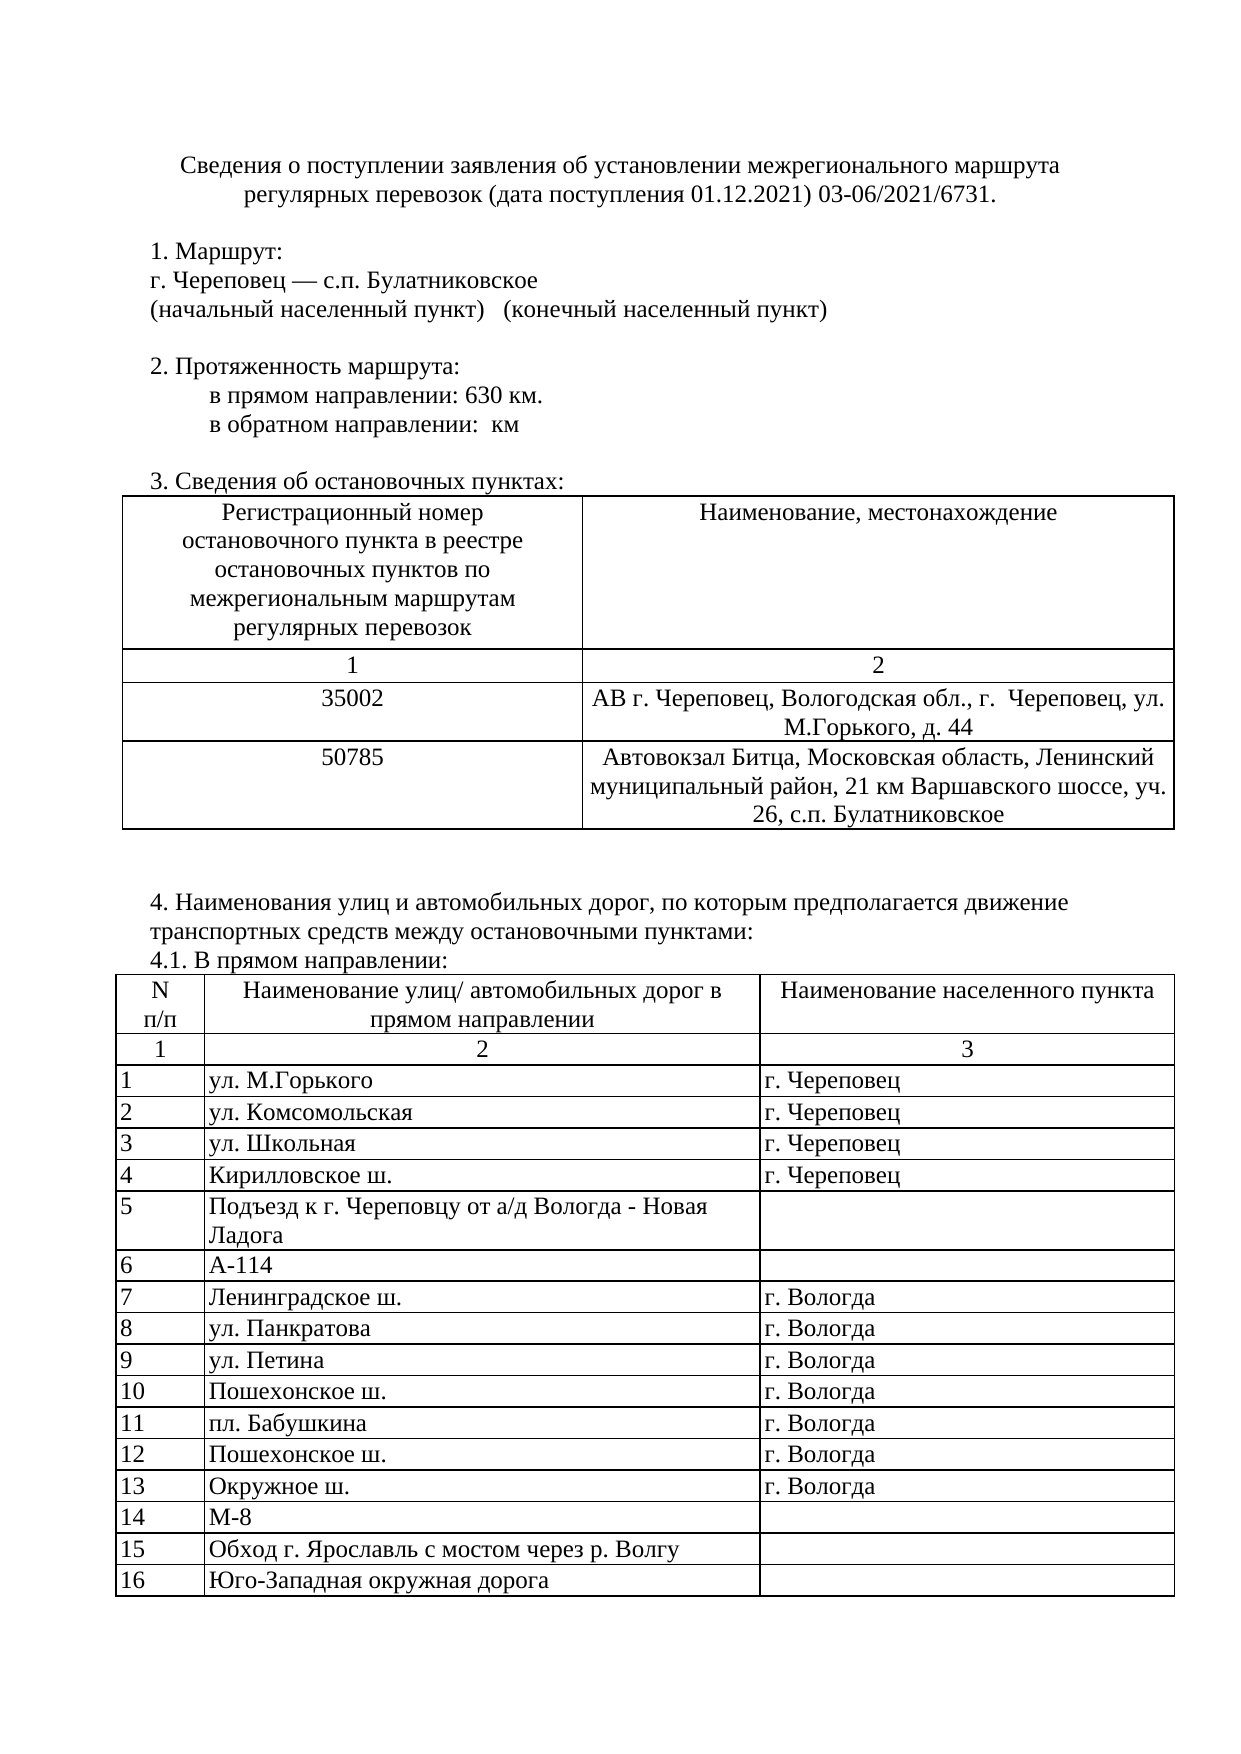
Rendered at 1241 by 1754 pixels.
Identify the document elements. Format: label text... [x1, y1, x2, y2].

table_cell А-114 [205, 1251, 759, 1280]
table_cell 50785 [123, 742, 582, 828]
table_cell г. Вологда [761, 1313, 1174, 1343]
text 4. Наименования улиц и автомобильных дорог, по которым предполагается движение транспортных средств между остановочными пунктами: [150, 887, 1090, 945]
text 4.1. В прямом направлении: [150, 945, 1090, 973]
table_cell пл. Бабушкина [205, 1408, 759, 1438]
table_cell г. Вологда [761, 1282, 1174, 1312]
table_cell [761, 1192, 1174, 1249]
table_cell Автовокзал Битца, Московская область, Ленинский муниципальный район, 21 км Варшавского шоссе, уч. 26, с.п. Булатниковское [583, 742, 1173, 828]
table_cell Кирилловское ш. [205, 1160, 759, 1190]
text Сведения о поступлении заявления об установлении межрегионального маршрута регулярных перевозок (дата поступления 01.12.2021) 03-06/2021/6731. [150, 150, 1090, 207]
table_cell г. Череповец [761, 1129, 1174, 1158]
table_cell 7 [117, 1282, 204, 1312]
text в обратном направлении: км [150, 409, 1090, 437]
table_cell [761, 1565, 1174, 1595]
table_cell 4 [117, 1160, 204, 1190]
table_cell АВ г. Череповец, Вологодская обл., г. Череповец, ул. М.Горького, д. 44 [583, 683, 1173, 740]
table_cell Окружное ш. [205, 1471, 759, 1501]
table_cell г. Вологда [761, 1439, 1174, 1469]
table_cell 3 [117, 1129, 204, 1158]
table_cell г. Череповец [761, 1160, 1174, 1190]
table_cell г. Вологда [761, 1408, 1174, 1438]
table_cell 8 [117, 1313, 204, 1343]
table_cell 2 [117, 1097, 204, 1127]
table_cell 1 [117, 1066, 204, 1096]
table_cell 16 [117, 1565, 204, 1595]
table_cell Юго-Западная окружная дорога [205, 1565, 759, 1595]
table_cell г. Вологда [761, 1376, 1174, 1406]
table_cell 11 [117, 1408, 204, 1438]
table_cell 15 [117, 1534, 204, 1563]
text (начальный населенный пункт) (конечный населенный пункт) [150, 294, 1090, 322]
text в прямом направлении: 630 км. [150, 380, 1090, 409]
table_cell г. Вологда [761, 1345, 1174, 1375]
table_cell г. Вологда [761, 1471, 1174, 1501]
table_cell [761, 1534, 1174, 1563]
table_header Наименование улиц/ автомобильных дорог в прямом направлении [205, 975, 759, 1033]
table_cell г. Череповец [761, 1066, 1174, 1096]
table_cell Ленинградское ш. [205, 1282, 759, 1312]
table_cell 35002 [123, 683, 582, 740]
table_cell 2 [205, 1034, 759, 1064]
table_cell 5 [117, 1192, 204, 1249]
text 3. Сведения об остановочных пунктах: [150, 466, 1090, 495]
table_cell Обход г. Ярославль с мостом через р. Волгу [205, 1534, 759, 1563]
table_cell ул. Школьная [205, 1129, 759, 1158]
text 2. Протяженность маршрута: [150, 351, 1090, 380]
table_cell Пошехонское ш. [205, 1376, 759, 1406]
table_cell 10 [117, 1376, 204, 1406]
table_cell 1 [117, 1034, 204, 1064]
table_cell ул. Панкратова [205, 1313, 759, 1343]
table_cell [761, 1251, 1174, 1280]
table_cell г. Череповец [761, 1097, 1174, 1127]
table_header Регистрационный номер остановочного пункта в реестре остановочных пунктов по межрегиональным маршрутам регулярных перевозок [123, 497, 582, 648]
text 1. Маршрут: [150, 236, 1090, 265]
table_cell Пошехонское ш. [205, 1439, 759, 1469]
table_cell ул. Петина [205, 1345, 759, 1375]
table_cell ул. Комсомольская [205, 1097, 759, 1127]
table_cell 6 [117, 1251, 204, 1280]
table_header Наименование, местонахождение [583, 497, 1173, 648]
table_cell 3 [761, 1034, 1174, 1064]
table_header Наименование населенного пункта [761, 975, 1174, 1033]
table_cell 14 [117, 1502, 204, 1532]
table_cell ул. М.Горького [205, 1066, 759, 1096]
table_cell 2 [583, 650, 1173, 681]
table_cell 1 [123, 650, 582, 681]
table_cell 13 [117, 1471, 204, 1501]
table_header N п/п [117, 975, 204, 1033]
text г. Череповец — с.п. Булатниковское [150, 265, 1090, 294]
table_cell М-8 [205, 1502, 759, 1532]
table_cell 12 [117, 1439, 204, 1469]
table_cell 9 [117, 1345, 204, 1375]
table_cell Подъезд к г. Череповцу от а/д Вологда - Новая Ладога [205, 1192, 759, 1249]
table_cell [761, 1502, 1174, 1532]
